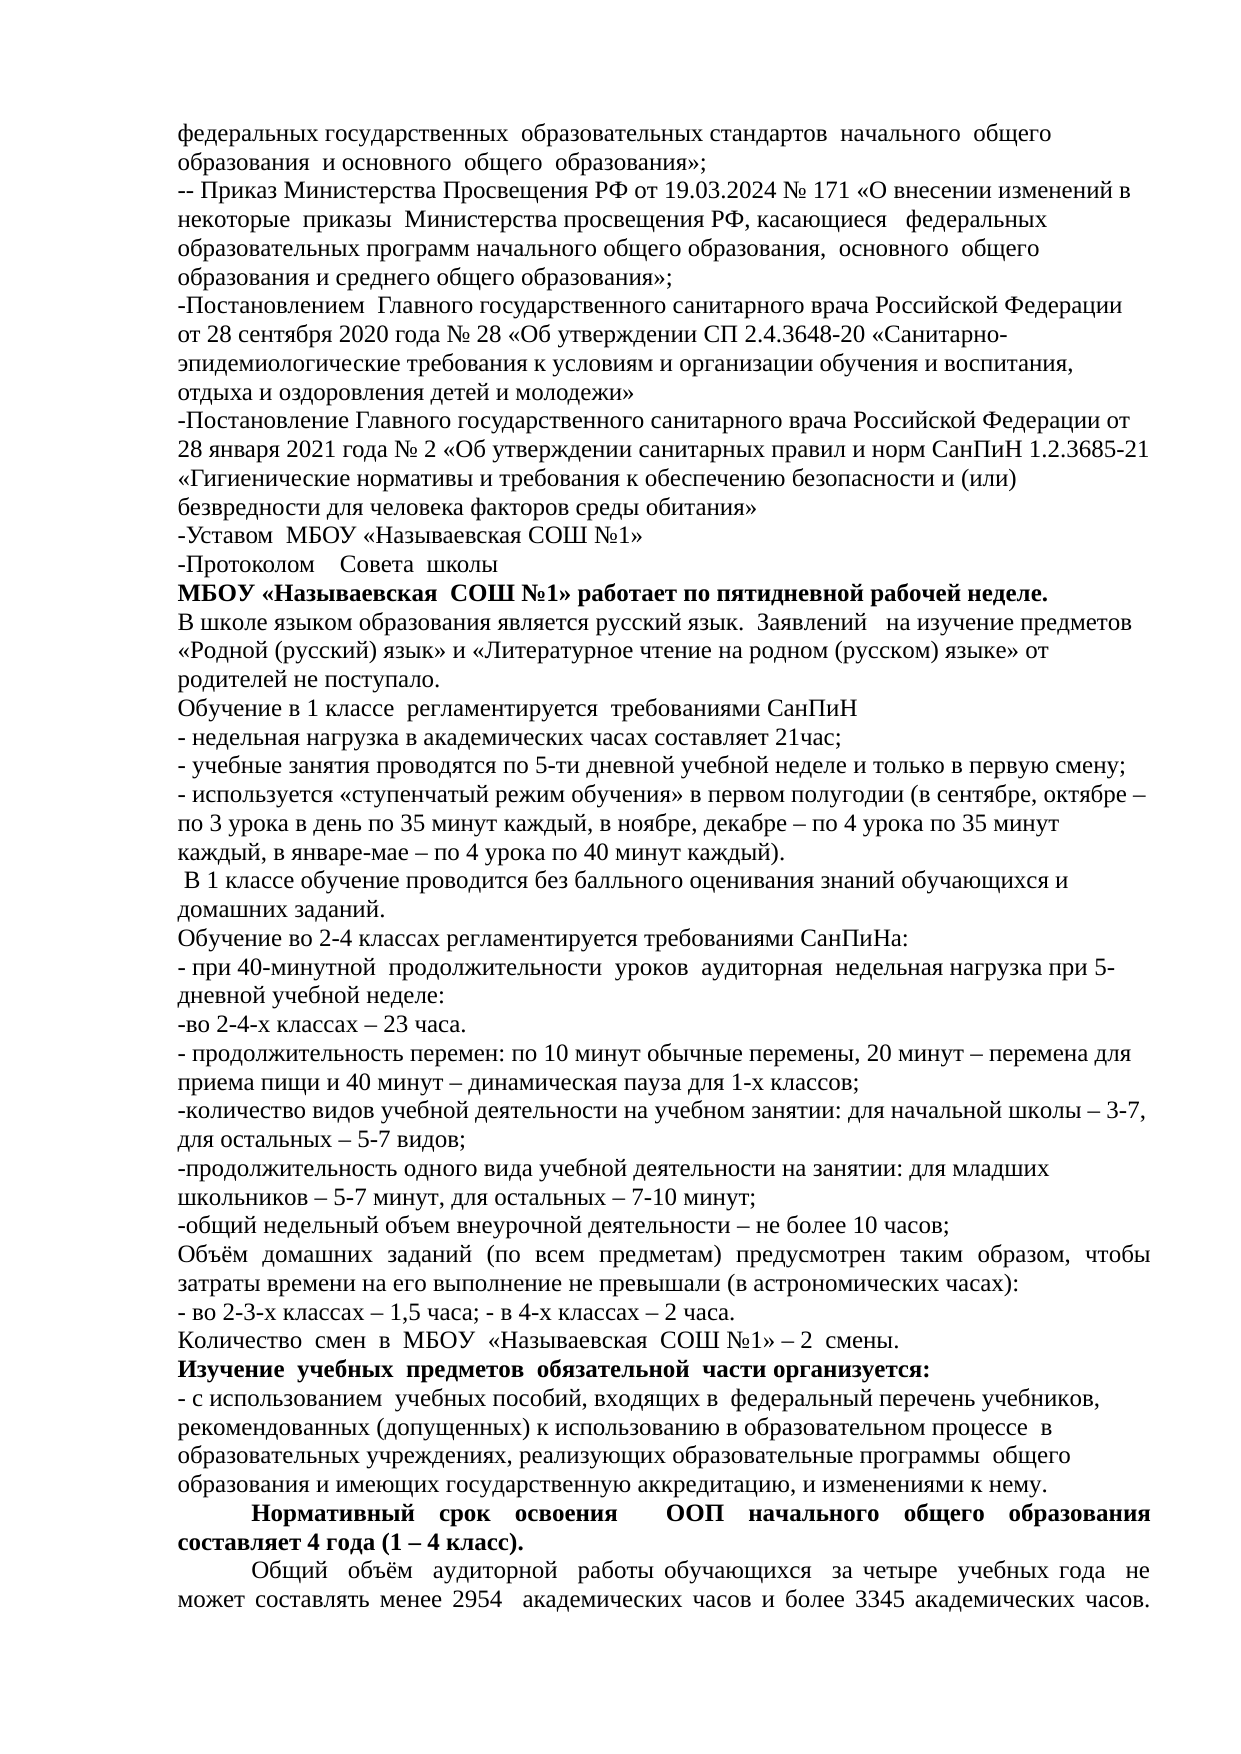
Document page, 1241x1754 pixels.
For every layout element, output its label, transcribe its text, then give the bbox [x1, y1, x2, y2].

text В школе языком образования является русский язык. Заявлений на изучение предметов «Родной (русский) язык» и «Литературное чтение на родном (русском) языке» от родителей не поступало. [177, 607, 1152, 693]
text -общий недельный объем внеурочной деятельности – не более 10 часов; [177, 1211, 1152, 1239]
text - используется «ступенчатый режим обучения» в первом полугодии (в сентябре, октябре – по 3 урока в день по 35 минут каждый, в ноябре, декабре – по 4 урока по 35 минут каждый, в январе-мае – по 4 урока по 40 минут каждый). [177, 779, 1152, 866]
text - недельная нагрузка в академических часах составляет 21час; [177, 722, 1152, 751]
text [177, 1556, 1152, 1613]
text МБОУ «Называевская СОШ №1» работает по пятидневной рабочей неделе. [177, 578, 1152, 607]
text -- Приказ Министерства Просвещения РФ от 19.03.2024 № 171 «О внесении изменений в некоторые приказы Министерства просвещения РФ, касающиеся федеральных образовательных программ начального общего образования, основного общего образования и среднего общего образования»; [177, 176, 1152, 291]
text -Протоколом Совета школы [177, 549, 1152, 578]
text - учебные занятия проводятся по 5-ти дневной учебной неделе и только в первую смену; [177, 751, 1152, 779]
text Объём домашних заданий (по всем предметам) предусмотрен таким образом, чтобы затраты времени на его выполнение не превышали (в астрономических часах): [177, 1239, 1152, 1297]
text - продолжительность перемен: по 10 минут обычные перемены, 20 минут – перемена для приема пищи и 40 минут – динамическая пауза для 1-х классов; [177, 1038, 1152, 1096]
text В 1 классе обучение проводится без балльного оценивания знаний обучающихся и домашних заданий. [177, 866, 1152, 923]
text Изучение учебных предметов обязательной части организуется: [177, 1354, 1152, 1383]
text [177, 118, 1152, 176]
text -Постановлением Главного государственного санитарного врача Российской Федерации от 28 сентября 2020 года № 28 «Об утверждении СП 2.4.3648-20 «Санитарно-эпидемиологические требования к условиям и организации обучения и воспитания, отдыха и оздоровления детей и молодежи» [177, 291, 1152, 406]
text Количество смен в МБОУ «Называевская СОШ №1» – 2 смены. [177, 1326, 1152, 1354]
text -количество видов учебной деятельности на учебном занятии: для начальной школы – 3-7, для остальных – 5-7 видов; [177, 1096, 1152, 1153]
text - с использованием учебных пособий, входящих в федеральный перечень учебников, рекомендованных (допущенных) к использованию в образовательном процессе в образовательных учреждениях, реализующих образовательные программы общего образования и имеющих государственную аккредитацию, и изменениями к нему. [177, 1383, 1152, 1498]
text - при 40-минутной продолжительности уроков аудиторная недельная нагрузка при 5-дневной учебной неделе: [177, 952, 1152, 1009]
text -во 2-4-х классах – 23 часа. [177, 1009, 1152, 1038]
text - во 2-3-х классах – 1,5 часа; - в 4-х классах – 2 часа. [177, 1297, 1152, 1326]
text Обучение в 1 классе регламентируется требованиями СанПиН [177, 693, 1152, 722]
text Обучение во 2-4 классах регламентируется требованиями СанПиНа: [177, 923, 1152, 952]
text -продолжительность одного вида учебной деятельности на занятии: для младших школьников – 5-7 минут, для остальных – 7-10 минут; [177, 1153, 1152, 1211]
text -Уставом МБОУ «Называевская СОШ №1» [177, 521, 1152, 549]
text -Постановление Главного государственного санитарного врача Российской Федерации от 28 января 2021 года № 2 «Об утверждении санитарных правил и норм СанПиН 1.2.3685-21 «Гигиенические нормативы и требования к обеспечению безопасности и (или) безвредности для человека факторов среды обитания» [177, 406, 1152, 521]
text Нормативный срок освоения ООП начального общего образования составляет 4 года (1 – 4 класс). [177, 1498, 1152, 1556]
